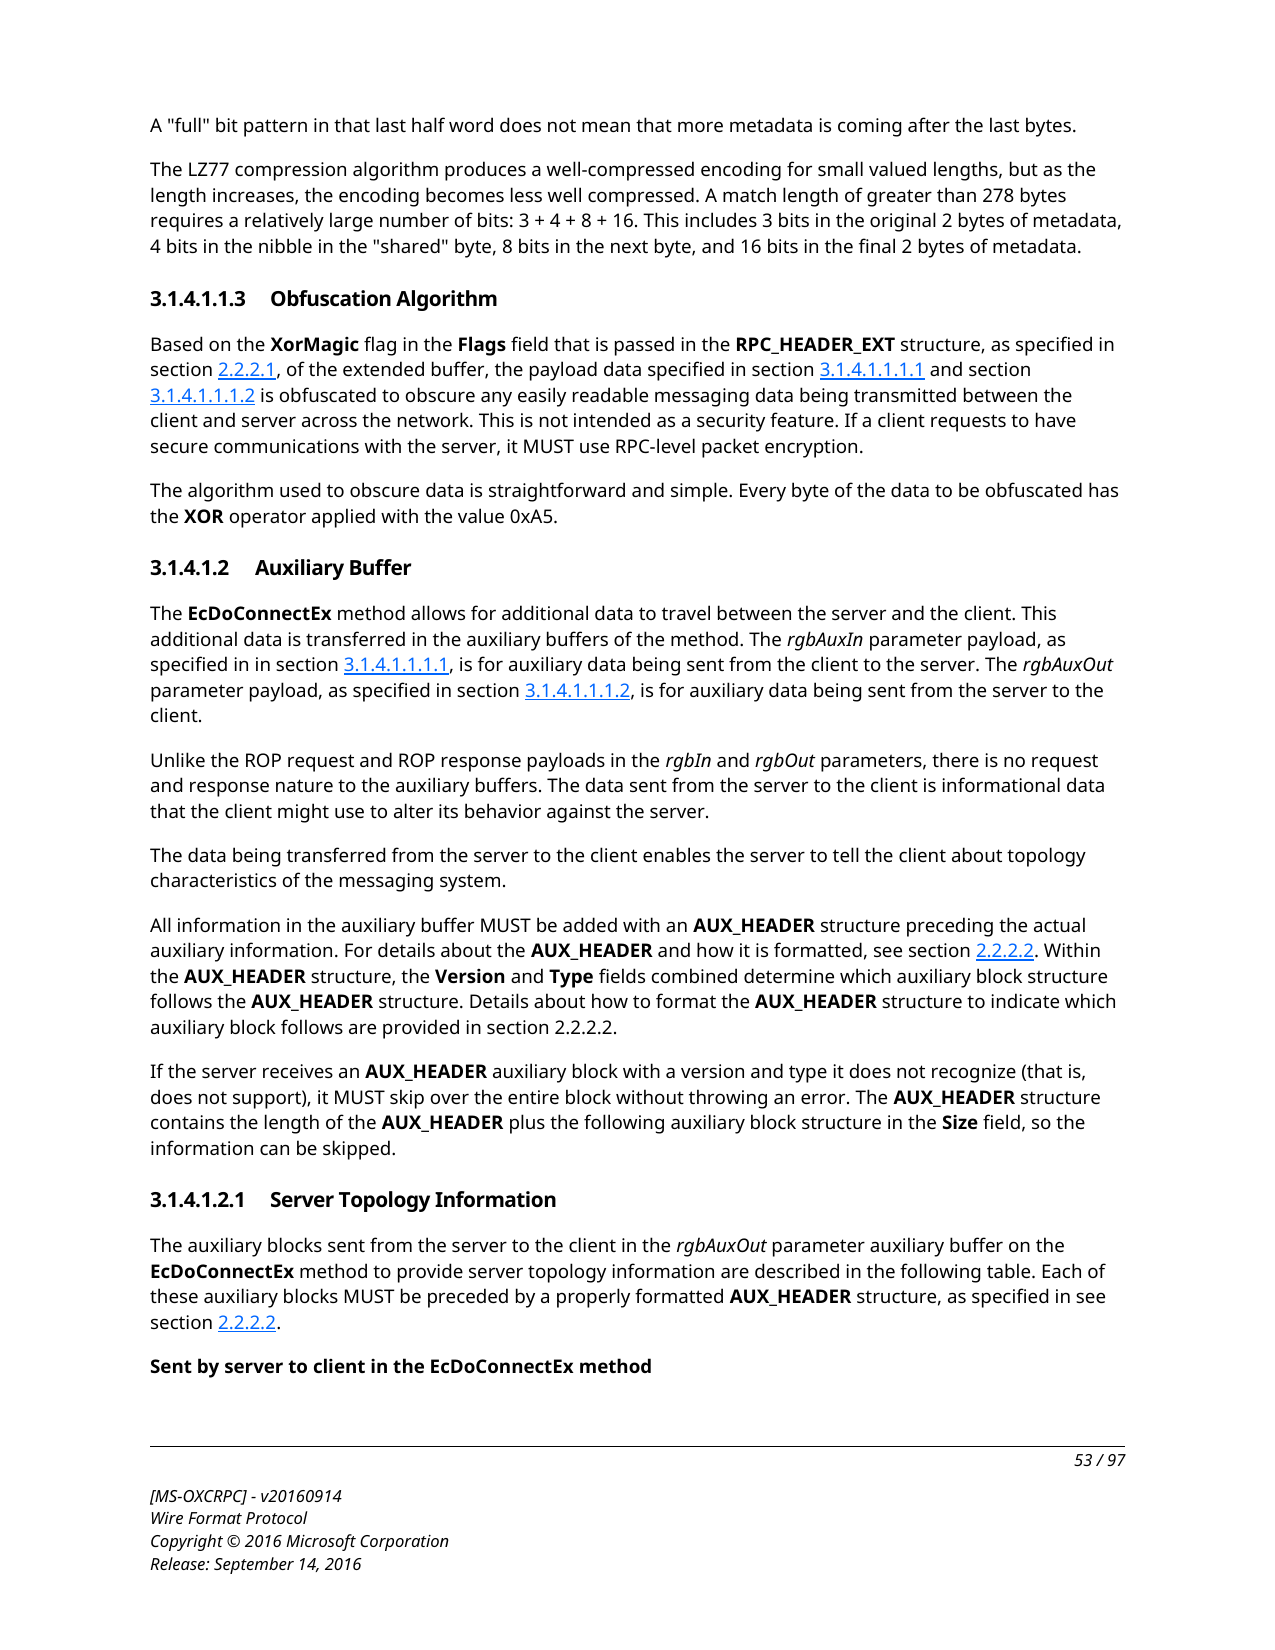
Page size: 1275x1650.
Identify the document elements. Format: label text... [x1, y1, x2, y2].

subtitle Server Topology Information [150, 1186, 1125, 1214]
text The algorithm used to obscure data is straightforward and simple. Every byte of the data to be obfuscated has the XOR operator applied with the value 0xA5. [150, 477, 1125, 528]
text All information in the auxiliary buffer MUST be added with an AUX_HEADER structure preceding the actual auxiliary information. For details about the AUX_HEADER and how it is formatted, see section 2.2.2.2. Within the AUX_HEADER structure, the Version and Type fields combined determine which auxiliary block structure follows the AUX_HEADER structure. Details about how to format the AUX_HEADER structure to indicate which auxiliary block follows are provided in section 2.2.2.2. [150, 912, 1125, 1040]
text The data being transferred from the server to the client enables the server to tell the client about topology characteristics of the messaging system. [150, 842, 1125, 893]
subtitle Auxiliary Buffer [150, 553, 1125, 582]
subtitle Obfuscation Algorithm [150, 284, 1125, 312]
text Unlike the ROP request and ROP response payloads in the rgbIn and rgbOut parameters, there is no request and response nature to the auxiliary buffers. The data sent from the server to the client is informational data that the client might use to alter its behavior against the server. [150, 747, 1125, 823]
text The EcDoConnectEx method allows for additional data to travel between the server and the client. This additional data is transferred in the auxiliary buffers of the method. The rgbAuxIn parameter payload, as specified in in section 3.1.4.1.1.1.1, is for auxiliary data being sent from the client to the server. The rgbAuxOut parameter payload, as specified in section 3.1.4.1.1.1.2, is for auxiliary data being sent from the server to the client. [150, 601, 1125, 728]
text Sent by server to client in the EcDoConnectEx method [150, 1353, 1125, 1379]
text A "full" bit pattern in that last half word does not mean that more metadata is coming after the last bytes. [150, 112, 1125, 138]
text The auxiliary blocks sent from the server to the client in the rgbAuxOut parameter auxiliary buffer on the EcDoConnectEx method to provide server topology information are described in the following table. Each of these auxiliary blocks MUST be preceded by a properly formatted AUX_HEADER structure, as specified in see section 2.2.2.2. [150, 1233, 1125, 1335]
text If the server receives an AUX_HEADER auxiliary block with a version and type it does not recognize (that is, does not support), it MUST skip over the entire block without throwing an error. The AUX_HEADER structure contains the length of the AUX_HEADER plus the following auxiliary block structure in the Size field, so the information can be skipped. [150, 1058, 1125, 1161]
text The LZ77 compression algorithm produces a well-compressed encoding for small valued lengths, but as the length increases, the encoding becomes less well compressed. A match length of greater than 278 bytes requires a relatively large number of bits: 3 + 4 + 8 + 16. This includes 3 bits in the original 2 bytes of metadata, 4 bits in the nibble in the "shared" byte, 8 bits in the next byte, and 16 bits in the final 2 bytes of metadata. [150, 157, 1125, 259]
text Based on the XorMagic flag in the Flags field that is passed in the RPC_HEADER_EXT structure, as specified in section 2.2.2.1, of the extended buffer, the payload data specified in section 3.1.4.1.1.1.1 and section 3.1.4.1.1.1.2 is obfuscated to obscure any easily readable messaging data being transmitted between the client and server across the network. This is not intended as a security feature. If a client requests to have secure communications with the server, it MUST use RPC-level packet encryption. [150, 331, 1125, 459]
